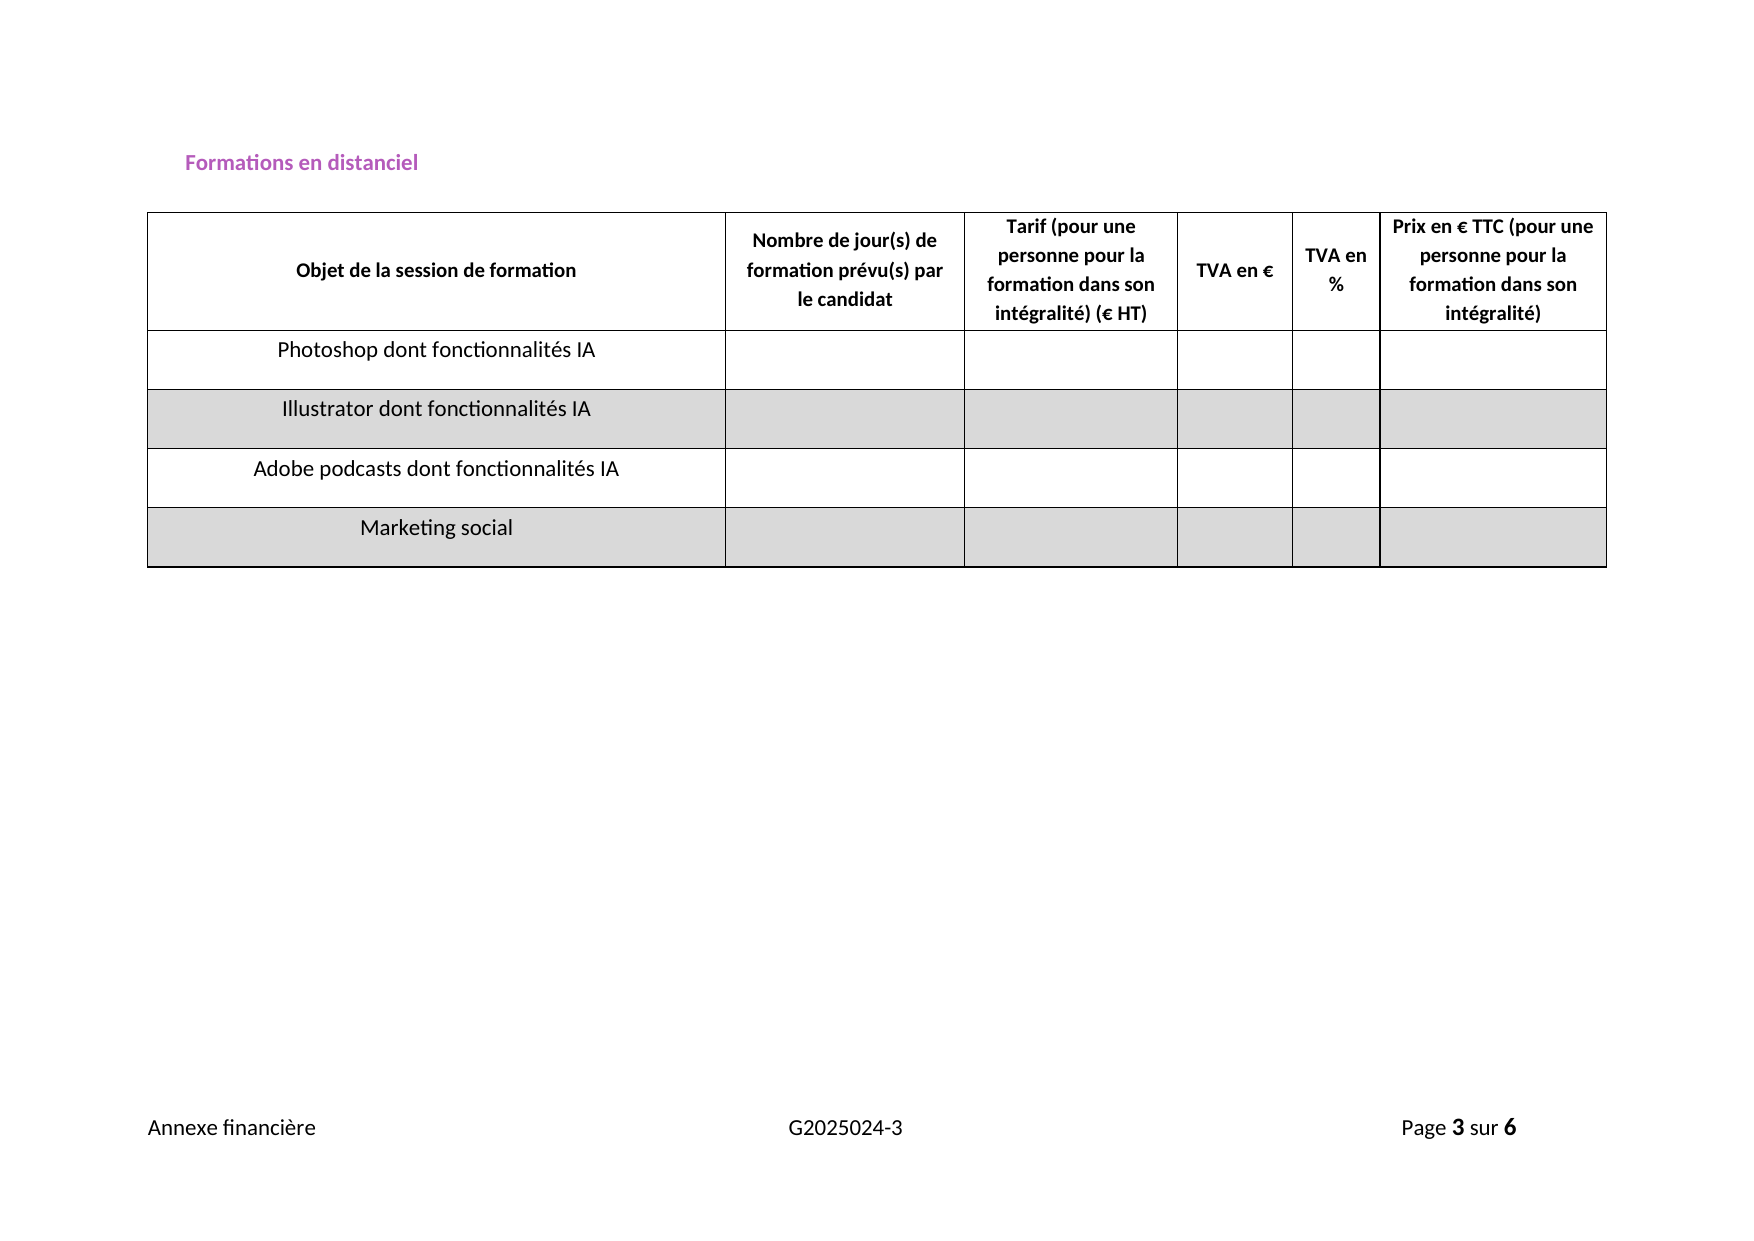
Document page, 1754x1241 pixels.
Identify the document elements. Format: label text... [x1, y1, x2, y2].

table_cell [1381, 331, 1606, 389]
table_cell [965, 449, 1177, 507]
table_cell [1293, 449, 1379, 507]
table_header Prix en € TTC (pour une personne pour la formation dans son intégralité) [1381, 213, 1606, 330]
table_cell [1381, 508, 1606, 566]
table_cell [1293, 390, 1379, 448]
table_header Tarif (pour une personne pour la formation dans son intégralité) (€ HT) [965, 213, 1177, 330]
table_cell [1293, 331, 1379, 389]
table_cell [965, 508, 1177, 566]
table_header TVA en € [1178, 213, 1292, 330]
table_cell [726, 449, 964, 507]
table_cell [726, 390, 964, 448]
table_cell Marketing social [148, 508, 725, 566]
table_header Nombre de jour(s) de formation prévu(s) par le candidat [726, 213, 964, 330]
table_cell [1178, 508, 1292, 566]
text Formations en distanciel [185, 148, 1606, 176]
table_cell [965, 390, 1177, 448]
table_cell Adobe podcasts dont fonctionnalités IA [148, 449, 725, 507]
table_cell [726, 508, 964, 566]
table_cell [1381, 449, 1606, 507]
table_cell [1178, 449, 1292, 507]
table_cell [1178, 390, 1292, 448]
table_cell Photoshop dont fonctionnalités IA [148, 331, 725, 389]
table_cell [726, 331, 964, 389]
table_header TVA en % [1293, 213, 1379, 330]
table_cell [965, 331, 1177, 389]
table_cell [1381, 390, 1606, 448]
table_cell Illustrator dont fonctionnalités IA [148, 390, 725, 448]
table_cell [1293, 508, 1379, 566]
table_cell [1178, 331, 1292, 389]
table_header Objet de la session de formation [148, 213, 725, 330]
